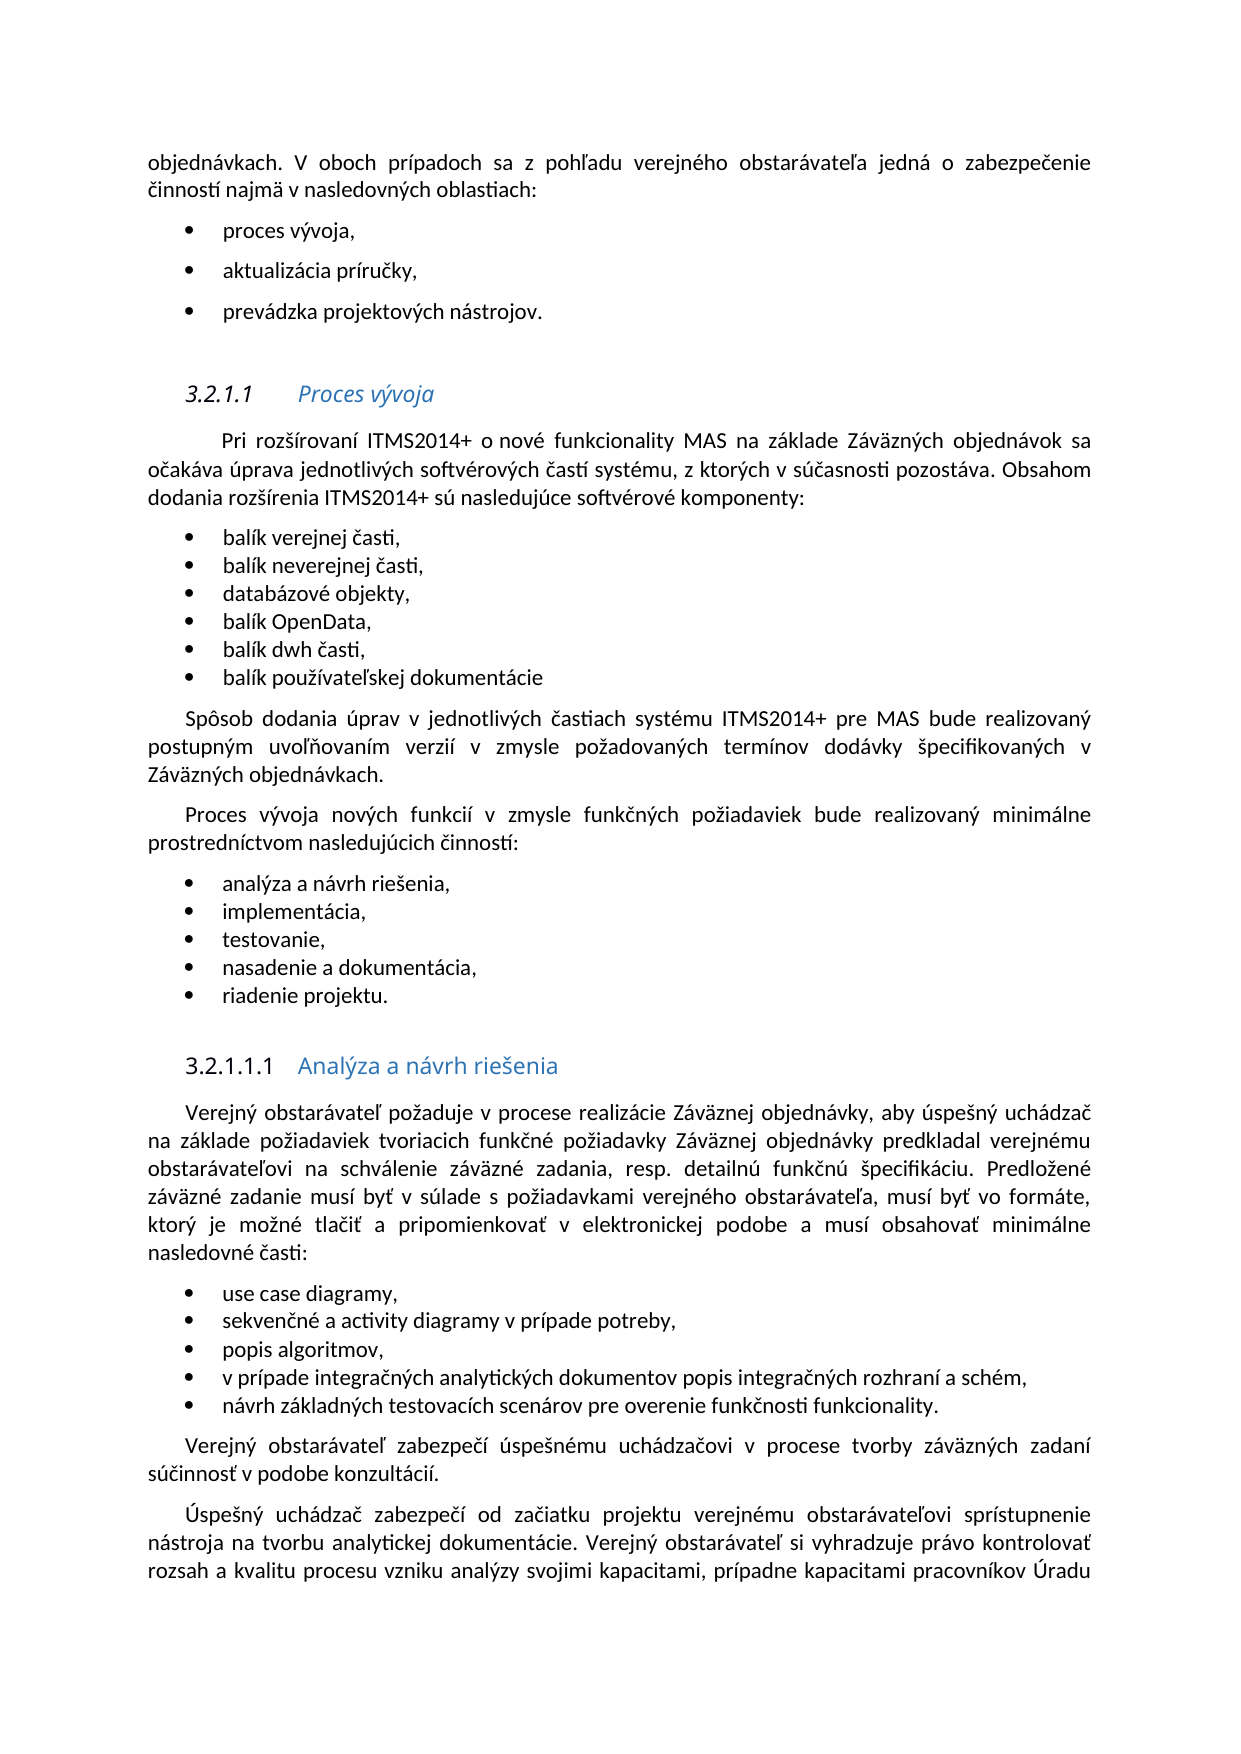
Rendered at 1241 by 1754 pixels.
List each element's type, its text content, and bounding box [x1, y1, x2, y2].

text Verejný obstarávateľ zabezpečí úspešnému uchádzačovi v procese tvorby záväzných zadaní súčinnosť v podobe konzultácií. [148, 1431, 1093, 1487]
list nasadenie a dokumentácia, [185, 953, 1093, 981]
list implementácia, [185, 897, 1093, 925]
subtitle Analýza a návrh riešenia [185, 1049, 1093, 1081]
list aktualizácia príručky, [185, 257, 1093, 285]
subtitle Proces vývoja [185, 378, 1093, 409]
text Proces vývoja nových funkcií v zmysle funkčných požiadaviek bude realizovaný minimálne prostredníctvom nasledujúcich činností: [148, 800, 1093, 856]
text Verejný obstarávateľ požaduje v procese realizácie Záväznej objednávky, aby úspešný uchádzač na základe požiadaviek tvoriacich funkčné požiadavky Záväznej objednávky predkladal verejnému obstarávateľovi na schválenie záväzné zadania, resp. detailnú funkčnú špecifikáciu. Predložené záväzné zadanie musí byť v súlade s požiadavkami verejného obstarávateľa, musí byť vo formáte, ktorý je možné tlačiť a pripomienkovať v elektronickej podobe a musí obsahovať minimálne nasledovné časti: [148, 1098, 1093, 1266]
list balík dwh časti, [185, 635, 1093, 663]
list v prípade integračných analytických dokumentov popis integračných rozhraní a schém, [185, 1363, 1093, 1391]
list návrh základných testovacích scenárov pre overenie funkčnosti funkcionality. [185, 1391, 1093, 1419]
list riadenie projektu. [185, 981, 1093, 1009]
list balík používateľskej dokumentácie [185, 663, 1093, 691]
list use case diagramy, [185, 1279, 1093, 1307]
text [148, 1500, 1093, 1584]
list balík OpenData, [185, 607, 1093, 635]
list proces vývoja, [185, 216, 1093, 244]
text Spôsob dodania úprav v jednotlivých častiach systému ITMS2014+ pre MAS bude realizovaný postupným uvoľňovaním verzií v zmysle požadovaných termínov dodávky špecifikovaných v Záväzných objednávkach. [148, 704, 1093, 788]
list popis algoritmov, [185, 1335, 1093, 1363]
list testovanie, [185, 925, 1093, 953]
list analýza a návrh riešenia, [185, 869, 1093, 897]
list prevádzka projektových nástrojov. [185, 297, 1093, 325]
text Pri rozšírovaní ITMS2014+ o nové funkcionality MAS na základe Záväzných objednávok sa očakáva úprava jednotlivých softvérových častí systému, z ktorých v súčasnosti pozostáva. Obsahom dodania rozšírenia ITMS2014+ sú nasledujúce softvérové komponenty: [148, 427, 1093, 511]
list balík neverejnej časti, [185, 551, 1093, 579]
list sekvenčné a activity diagramy v prípade potreby, [185, 1307, 1093, 1335]
list balík verejnej časti, [185, 523, 1093, 551]
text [148, 148, 1093, 204]
list databázové objekty, [185, 579, 1093, 607]
